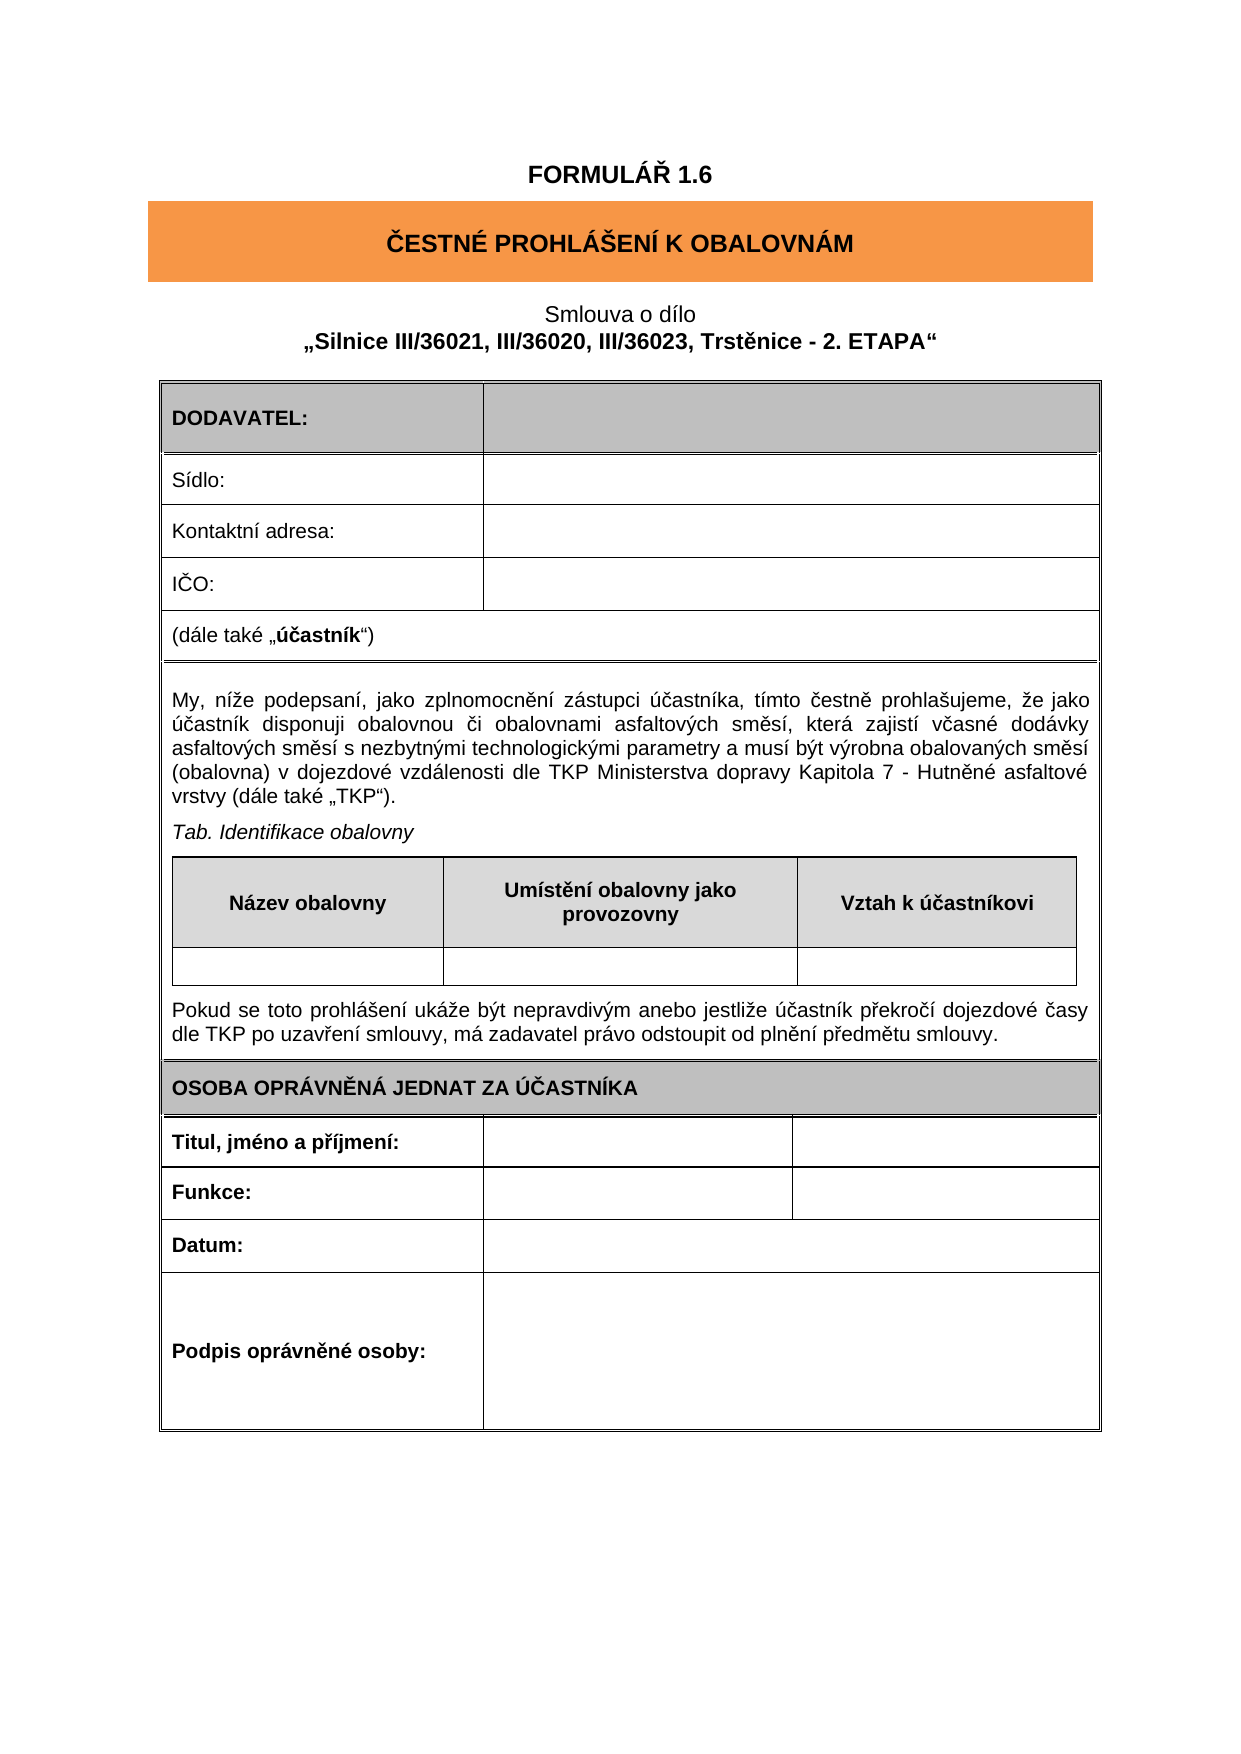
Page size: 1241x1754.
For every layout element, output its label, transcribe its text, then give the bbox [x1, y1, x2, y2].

table_cell [484, 1273, 1099, 1429]
text „Silnice III/36021, III/36020, III/36023, Trstěnice - 2. ETAPA“ [148, 328, 1093, 354]
text čestné Prohlášení k obalovnám [148, 229, 1093, 258]
table_cell [484, 1168, 792, 1219]
table_cell Datum: [162, 1220, 483, 1272]
table_cell osoba oprávněná jednat za účastníka [162, 1059, 1099, 1114]
table_header [484, 384, 1099, 452]
table_cell [484, 505, 1099, 557]
table_cell [793, 1168, 1099, 1219]
table_cell My, níže podepsaní, jako zplnomocnění zástupci účastníka, tímto čestně prohlašujeme, že jako účastník disponuji obalovnou či obalovnami asfaltových směsí, která zajistí včasné dodávky asfaltových směsí s nezbytnými technologickými parametry a musí být výrobna obalovaných směsí (obalovna) v dojezdové vzdálenosti dle TKP Ministerstva dopravy Kapitola 7 - Hutněné asfaltové vrstvy (dále také „TKP“). Tab. Identifikace obalovny Pokud se toto prohlášení ukáže být nepravdivým anebo jestliže účastník překročí dojezdové časy dle TKP po uzavření smlouvy, má zadavatel právo odstoupit od plnění předmětu smlouvy. [162, 660, 1099, 1058]
table_cell [793, 1114, 1101, 1166]
table_cell [484, 1220, 1099, 1272]
table_cell [484, 452, 1099, 504]
table_cell [484, 1118, 792, 1166]
table_cell Titul, jméno a příjmení: [160, 1114, 483, 1166]
table_header DODAVATEL: [162, 384, 483, 452]
table_cell Kontaktní adresa: [162, 505, 483, 557]
table_cell Podpis oprávněné osoby: [162, 1273, 483, 1429]
table_cell [484, 558, 1099, 609]
text FORMULÁŘ 1.6 [148, 160, 1093, 189]
table_cell (dále také „účastník“) [162, 611, 1099, 659]
text Smlouva o dílo [148, 301, 1093, 328]
table_cell Funkce: [162, 1168, 483, 1219]
table_cell Sídlo: [162, 452, 483, 504]
table_cell IČO: [162, 558, 483, 609]
